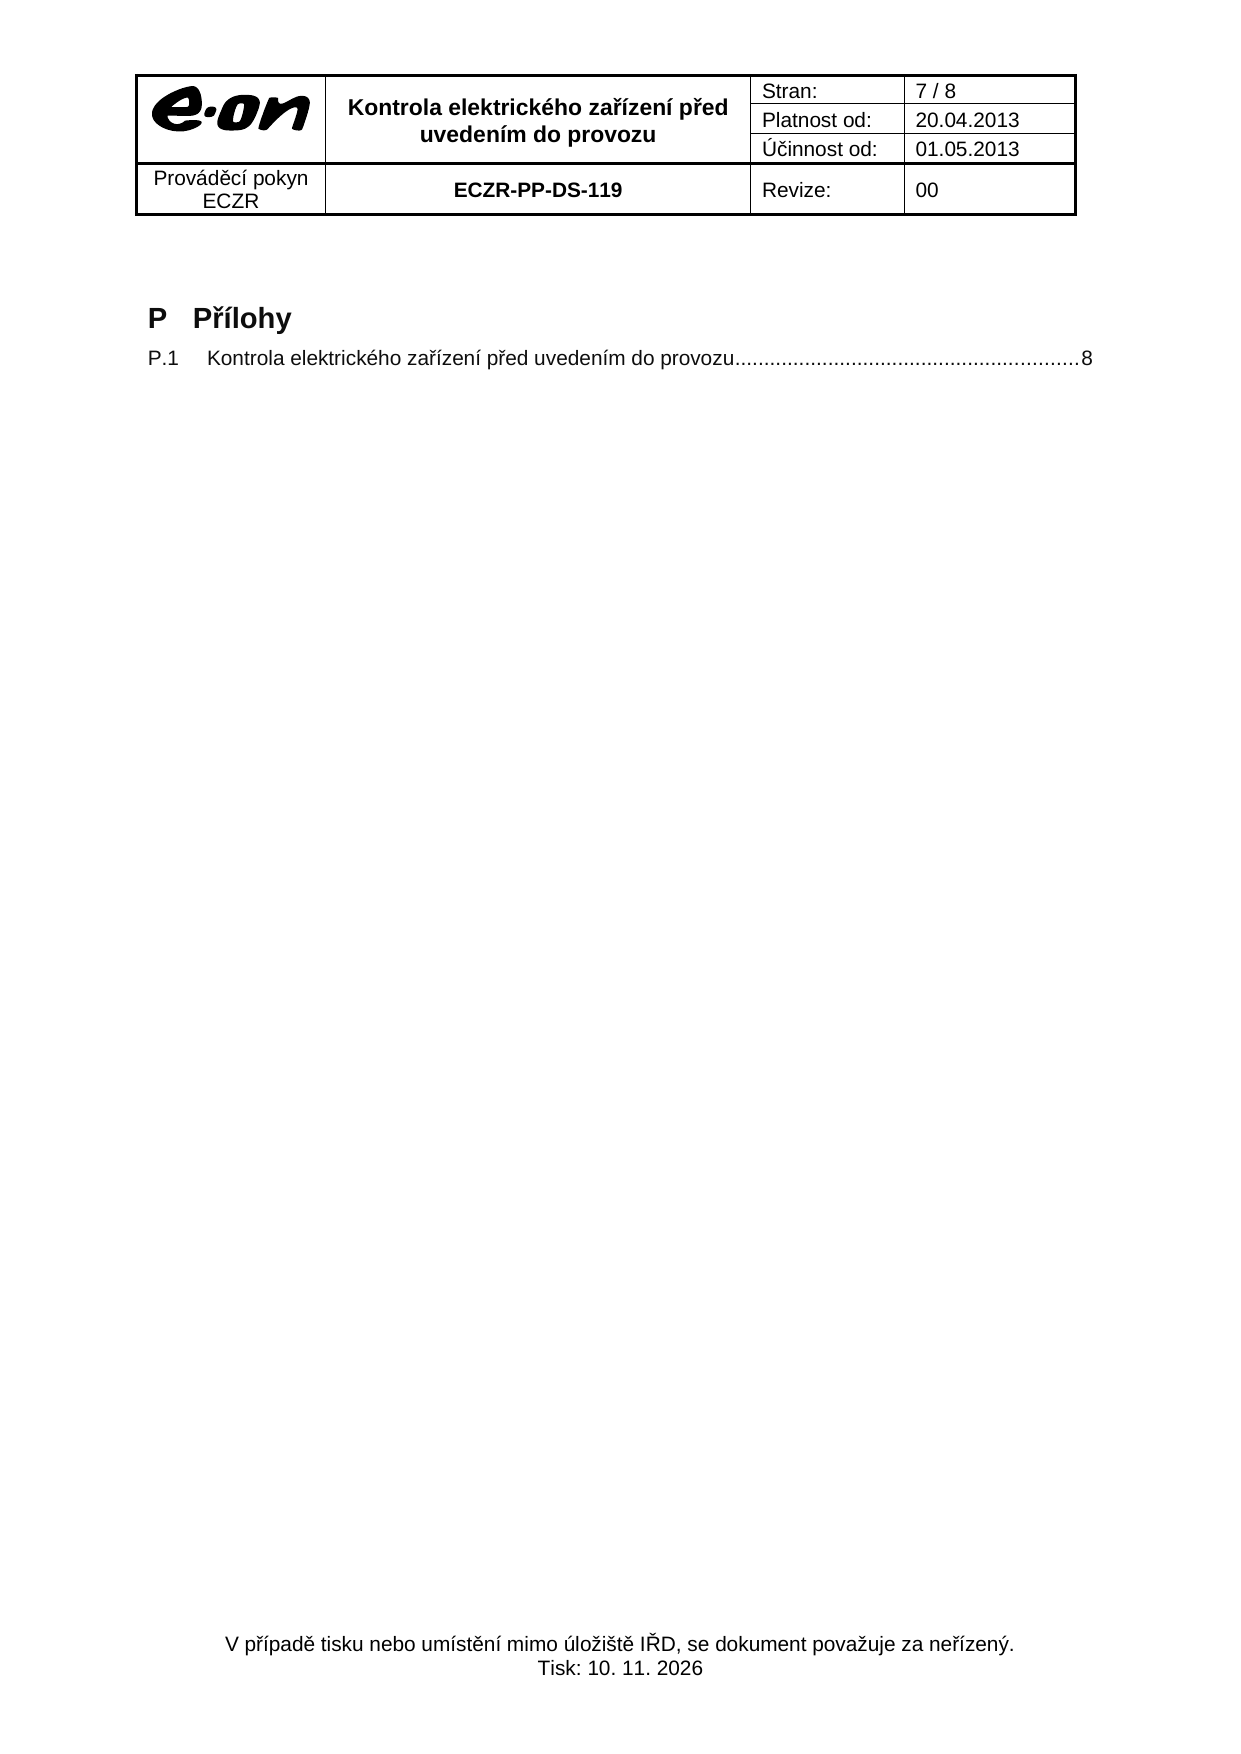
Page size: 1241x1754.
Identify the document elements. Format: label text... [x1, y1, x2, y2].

text P.1 Kontrola elektrického zařízení před uvedením do provozu 8 [148, 346, 1092, 370]
text Přílohy [148, 301, 1092, 335]
